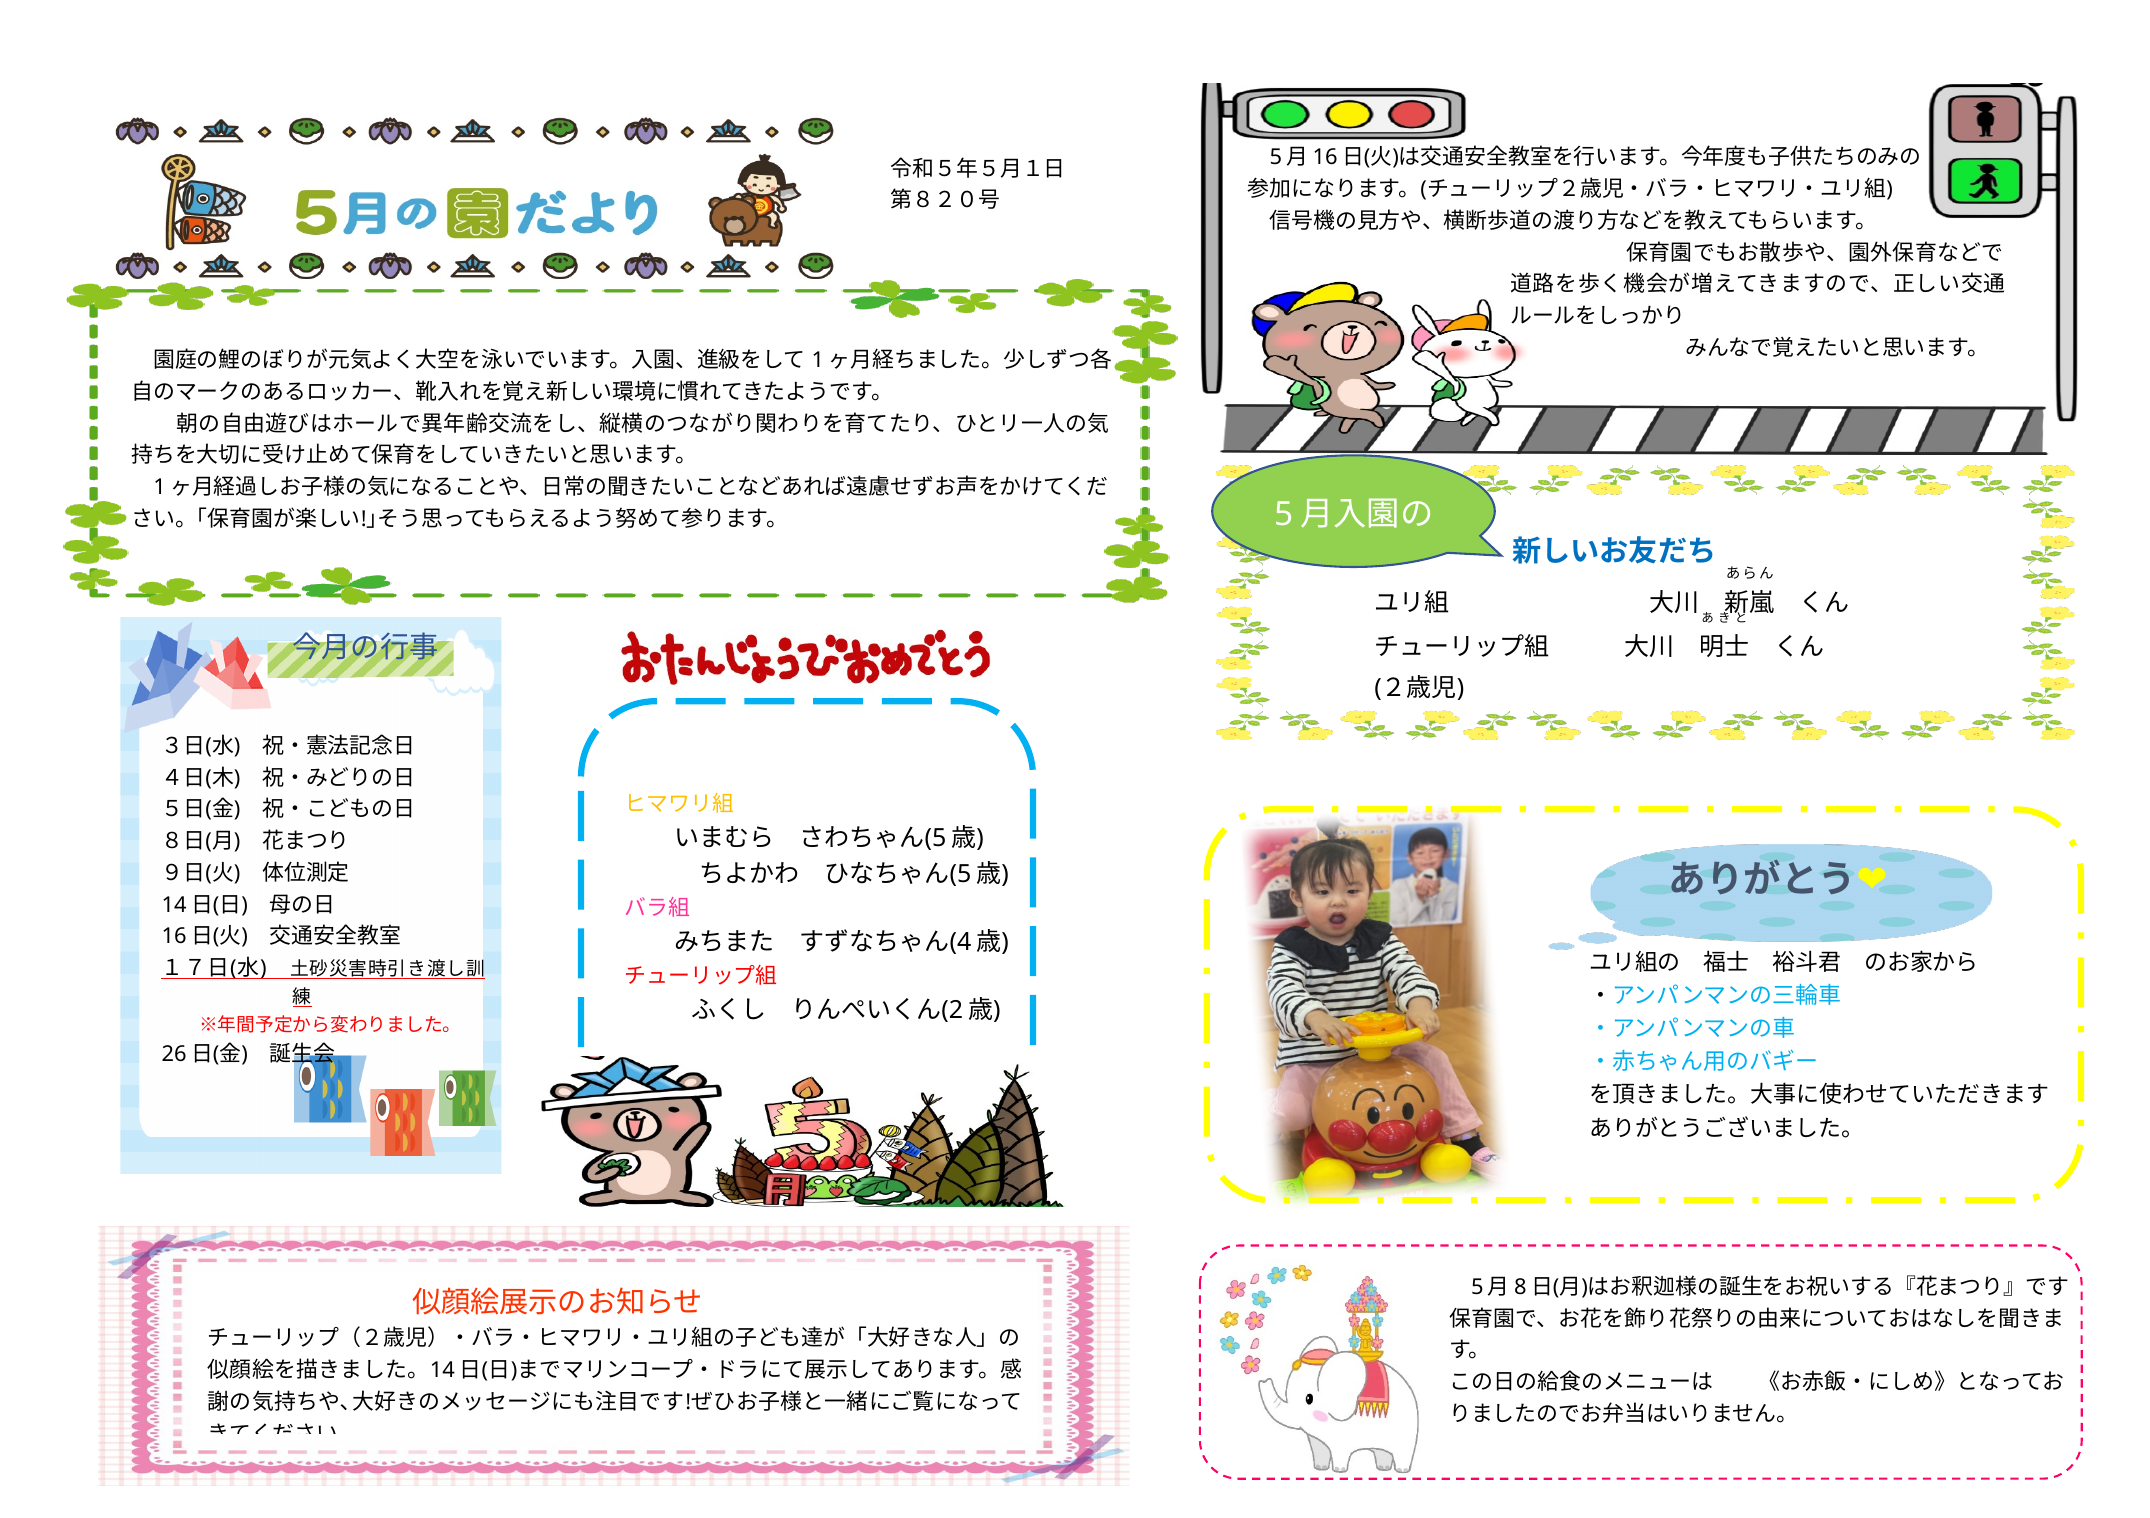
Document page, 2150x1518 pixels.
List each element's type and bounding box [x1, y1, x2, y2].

picture [1207, 1259, 1454, 1479]
picture [1216, 465, 1266, 494]
picture [98, 1226, 1130, 1486]
picture [1216, 465, 2075, 740]
picture [601, 616, 1007, 698]
picture [57, 83, 2088, 610]
picture [1266, 830, 2034, 1181]
picture [120, 617, 502, 1174]
picture [509, 1056, 1094, 1207]
